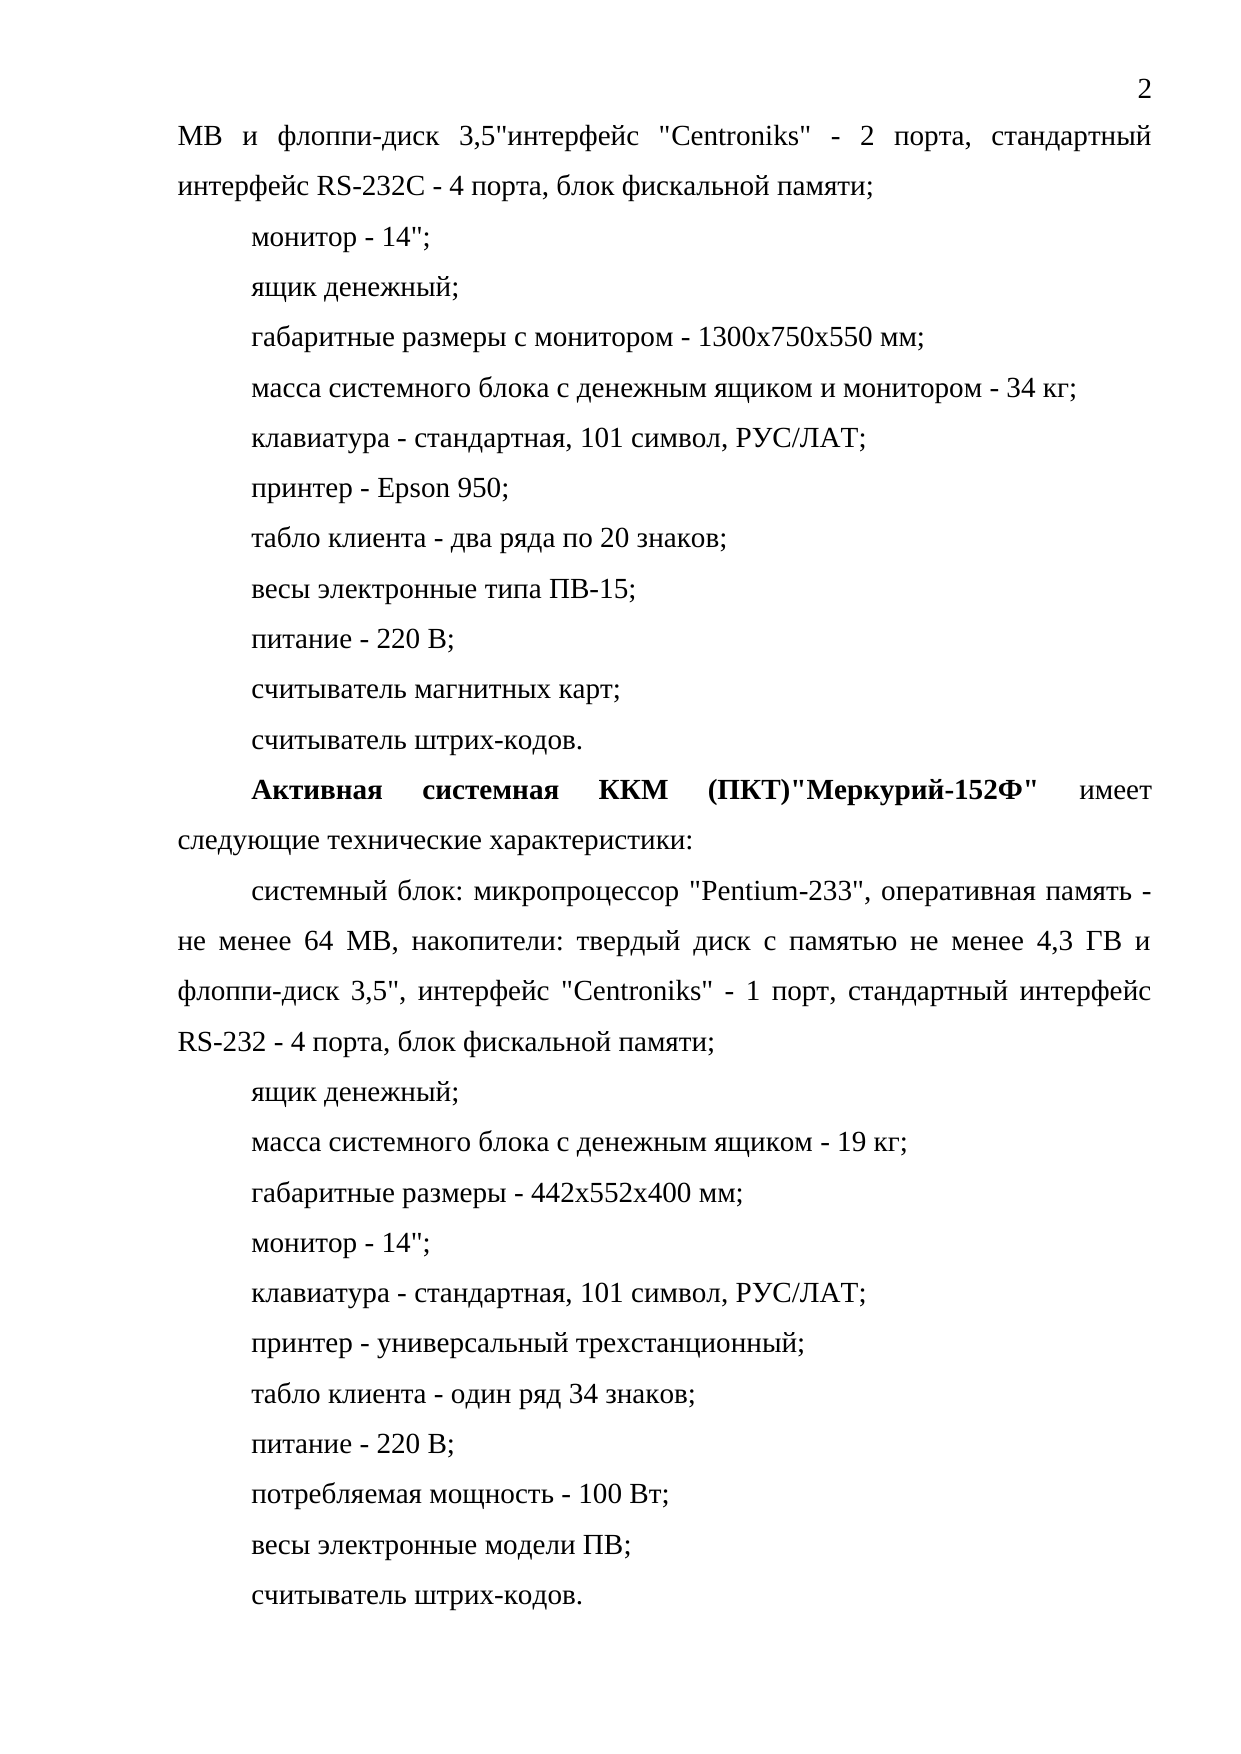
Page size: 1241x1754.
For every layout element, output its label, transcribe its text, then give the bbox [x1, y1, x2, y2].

text монитор - 14"; [177, 219, 1152, 252]
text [177, 118, 1152, 202]
text весы электронные типа ПВ-15; [177, 571, 1152, 604]
text табло клиента - один ряд 34 знаков; [177, 1376, 1152, 1409]
text принтер - универсальный трехстанционный; [177, 1326, 1152, 1359]
text клавиатура - стандартная, 101 символ, РУС/ЛАТ; [177, 1275, 1152, 1309]
text весы электронные модели ПВ; [177, 1527, 1152, 1560]
text Активная системная ККМ (ПКТ)"Меркурий-152Ф" имеет следующие технические характеристики: [177, 772, 1152, 856]
text системный блок: микропроцессор "Pentium-233", оперативная память - не менее 64 MB, накопители: твердый диск с памятью не менее 4,3 ГВ и флоппи-диск 3,5", интерфейс "Centroniks" - 1 порт, стандартный интерфейс RS-232 - 4 порта, блок фискальной памяти; [177, 873, 1152, 1057]
text масса системного блока с денежным ящиком и монитором - 34 кг; [177, 370, 1152, 403]
text масса системного блока с денежным ящиком - 19 кг; [177, 1124, 1152, 1158]
text принтер - Epson 950; [177, 470, 1152, 504]
text габаритные размеры с монитором - 1300x750x550 мм; [177, 319, 1152, 353]
text табло клиента - два ряда по 20 знаков; [177, 521, 1152, 554]
text считыватель магнитных карт; [177, 672, 1152, 705]
text питание - 220 В; [177, 1426, 1152, 1460]
text монитор - 14"; [177, 1225, 1152, 1258]
text ящик денежный; [177, 269, 1152, 303]
text ящик денежный; [177, 1074, 1152, 1108]
text клавиатура - стандартная, 101 символ, РУС/ЛАТ; [177, 420, 1152, 453]
text питание - 220 В; [177, 621, 1152, 655]
text считыватель штрих-кодов. [177, 722, 1152, 755]
text считыватель штрих-кодов. [177, 1577, 1152, 1611]
text потребляемая мощность - 100 Вт; [177, 1477, 1152, 1510]
text габаритные размеры - 442x552x400 мм; [177, 1175, 1152, 1208]
